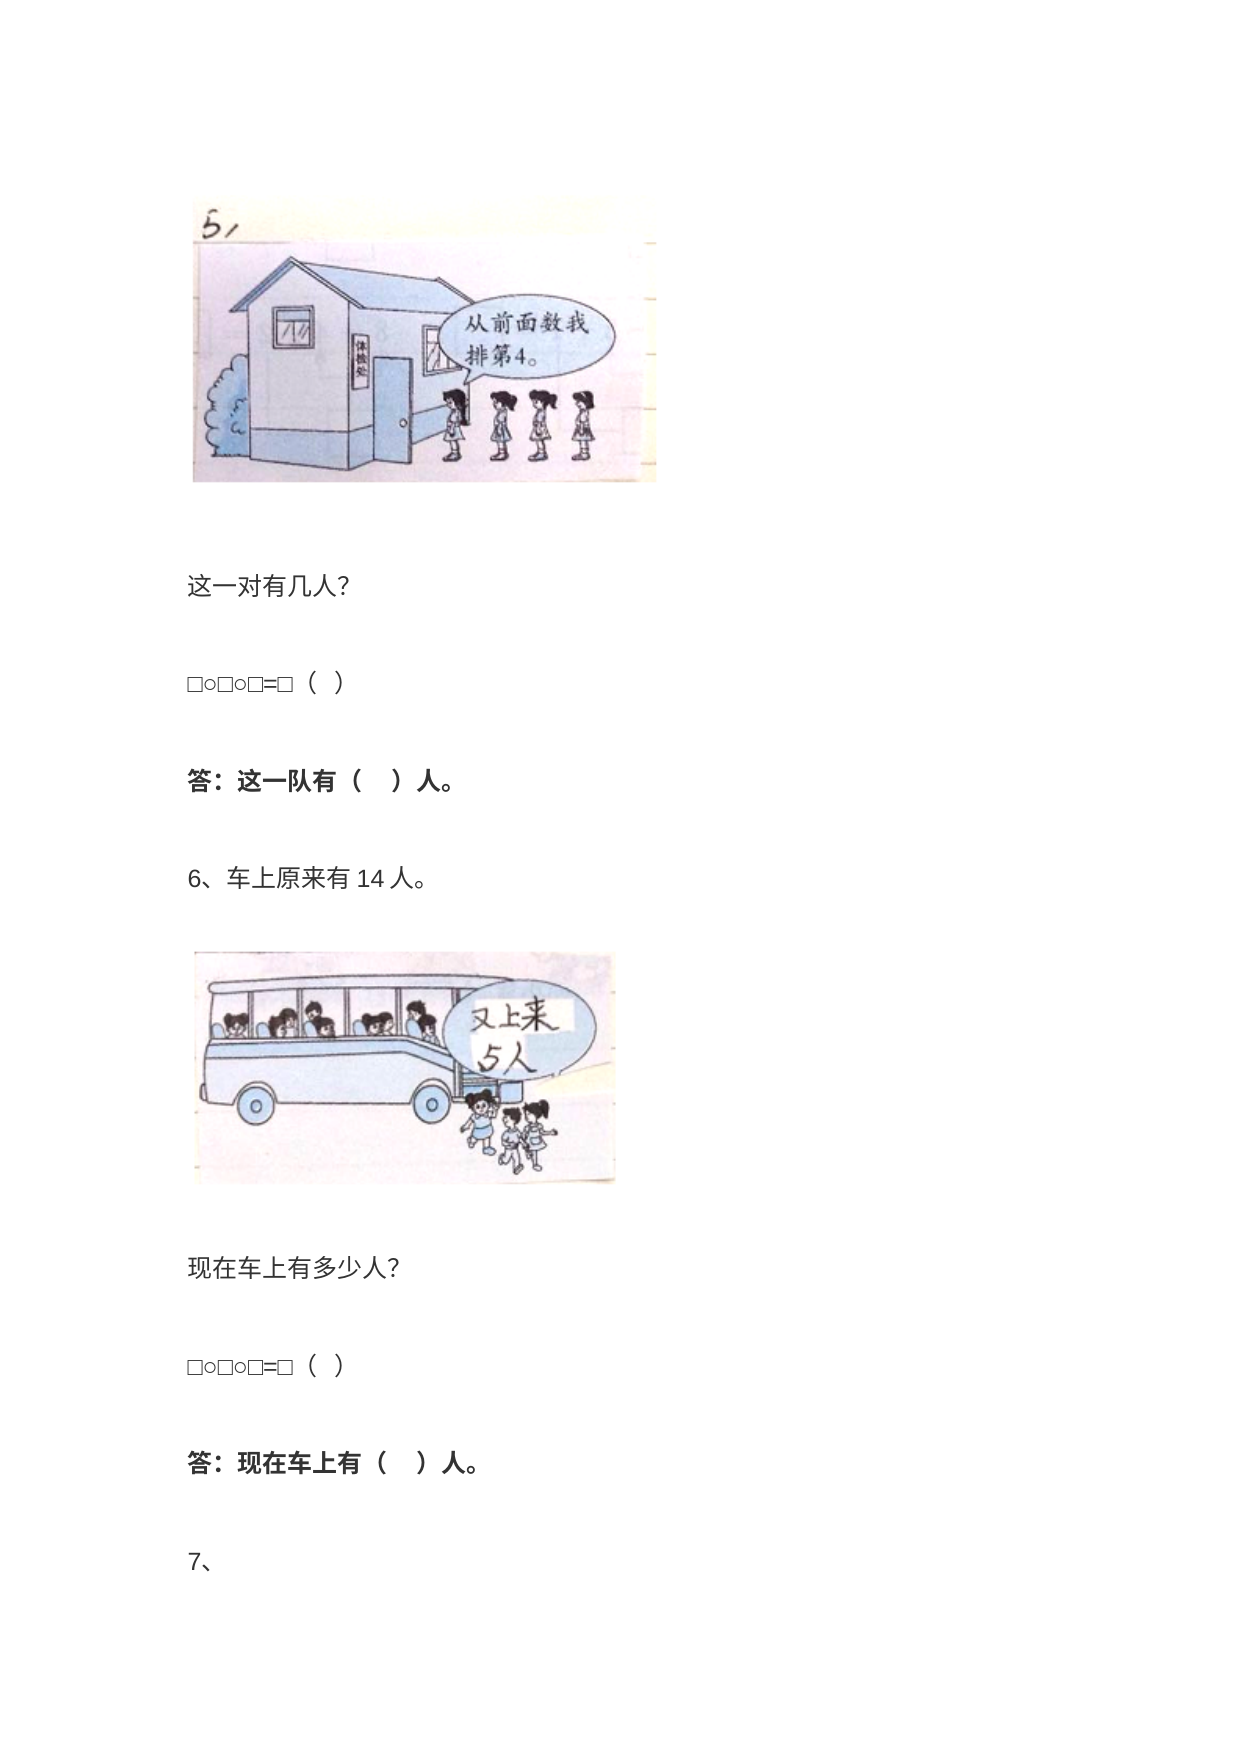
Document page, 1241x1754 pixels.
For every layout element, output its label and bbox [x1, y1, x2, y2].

picture [187, 942, 633, 1197]
text [187, 162, 1053, 1592]
picture [187, 194, 669, 495]
